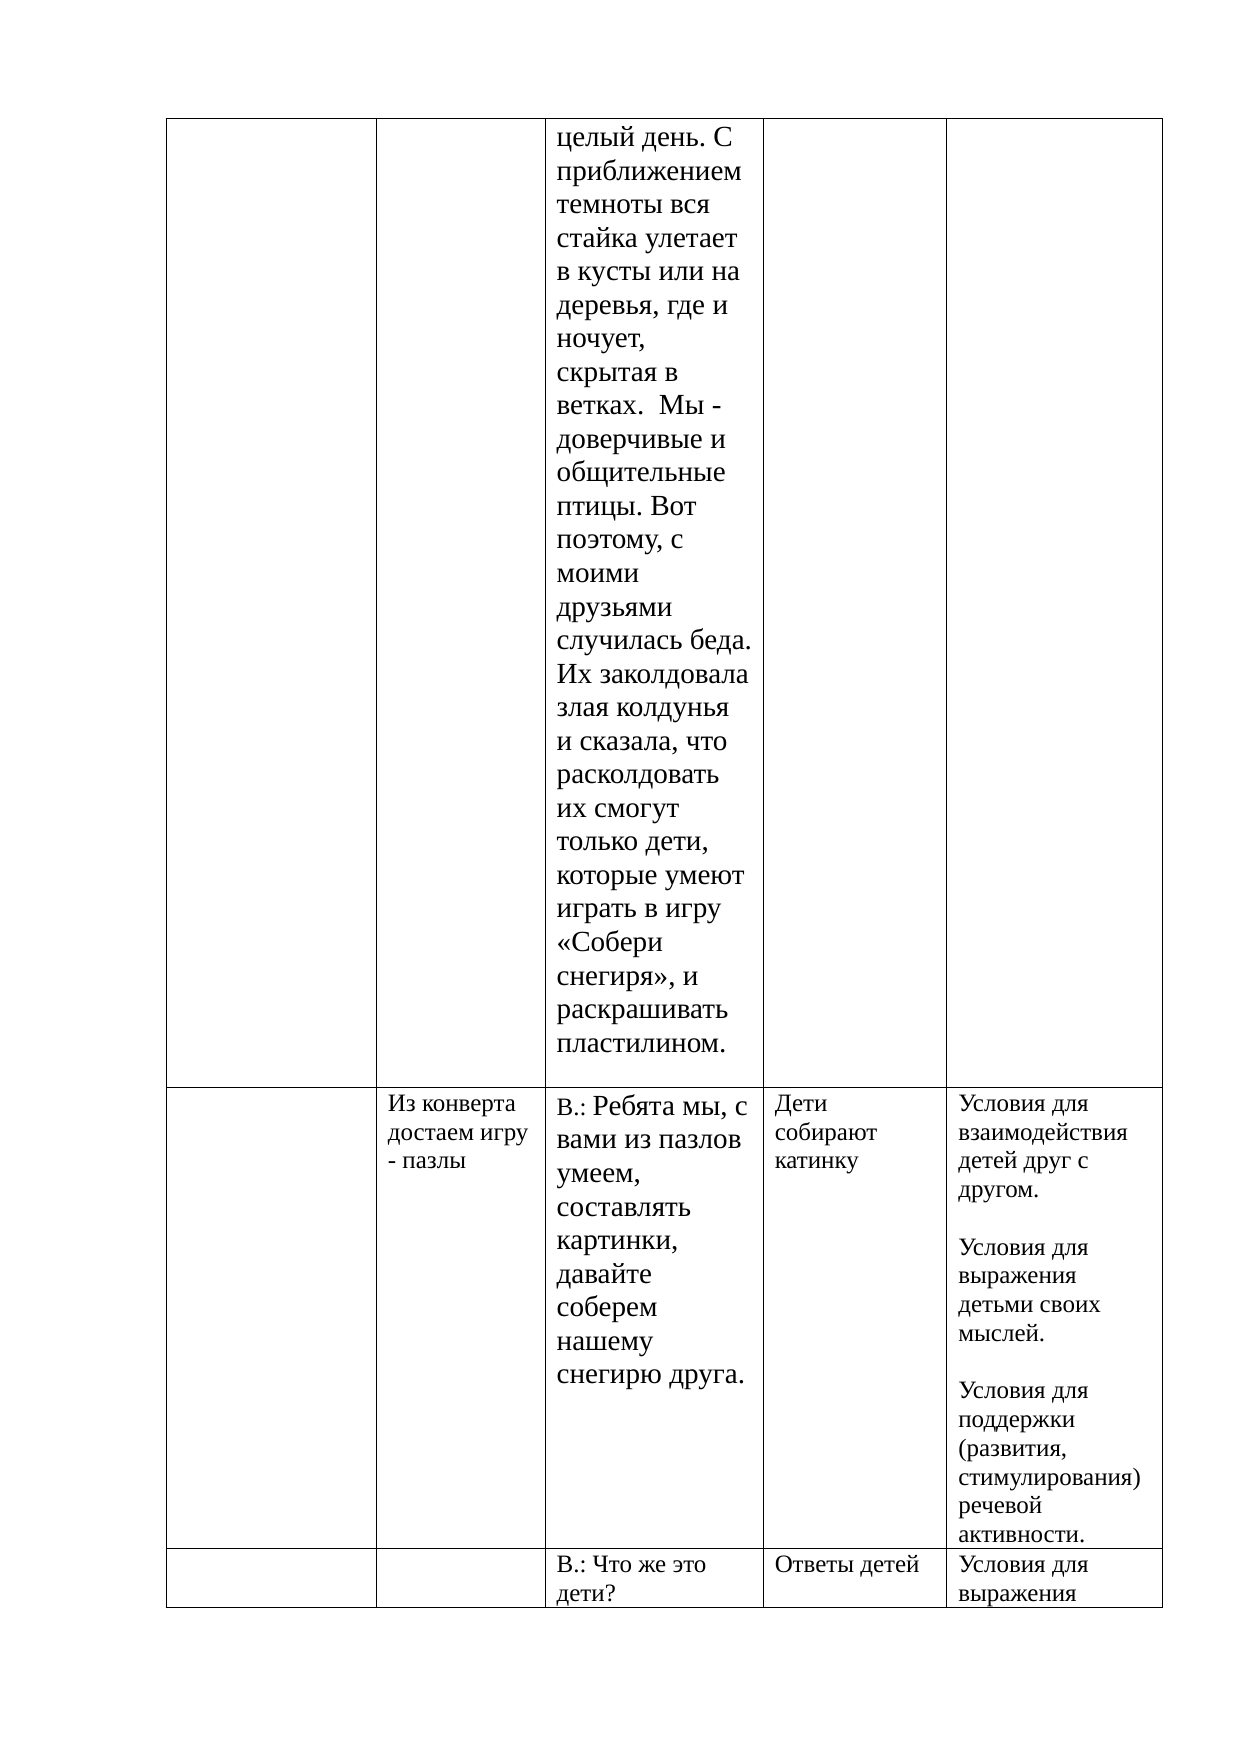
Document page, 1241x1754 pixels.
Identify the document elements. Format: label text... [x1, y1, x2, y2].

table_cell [764, 119, 946, 1087]
table_cell Ответы детей [764, 1549, 946, 1607]
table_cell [947, 1549, 1162, 1607]
table_cell [167, 1549, 376, 1607]
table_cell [947, 119, 1162, 1087]
table_cell [167, 1088, 376, 1548]
table_cell Условия для взаимодействия детей друг с другом. Условия для выражения детьми своих мыслей. Условия для поддержки (развития, стимулирования) речевой активности. [947, 1088, 1162, 1548]
table_cell В.: Ребята мы, с вами из пазлов умеем, составлять картинки, давайте соберем нашему снегирю друга. [546, 1088, 763, 1548]
table_cell Из конверта достаем игру - пазлы [377, 1088, 545, 1548]
table_cell [377, 119, 545, 1087]
table_cell [377, 1549, 545, 1607]
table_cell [546, 1549, 763, 1607]
table_cell Дети собирают катинку [764, 1088, 946, 1548]
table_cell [546, 119, 763, 1087]
table_cell [167, 119, 376, 1087]
